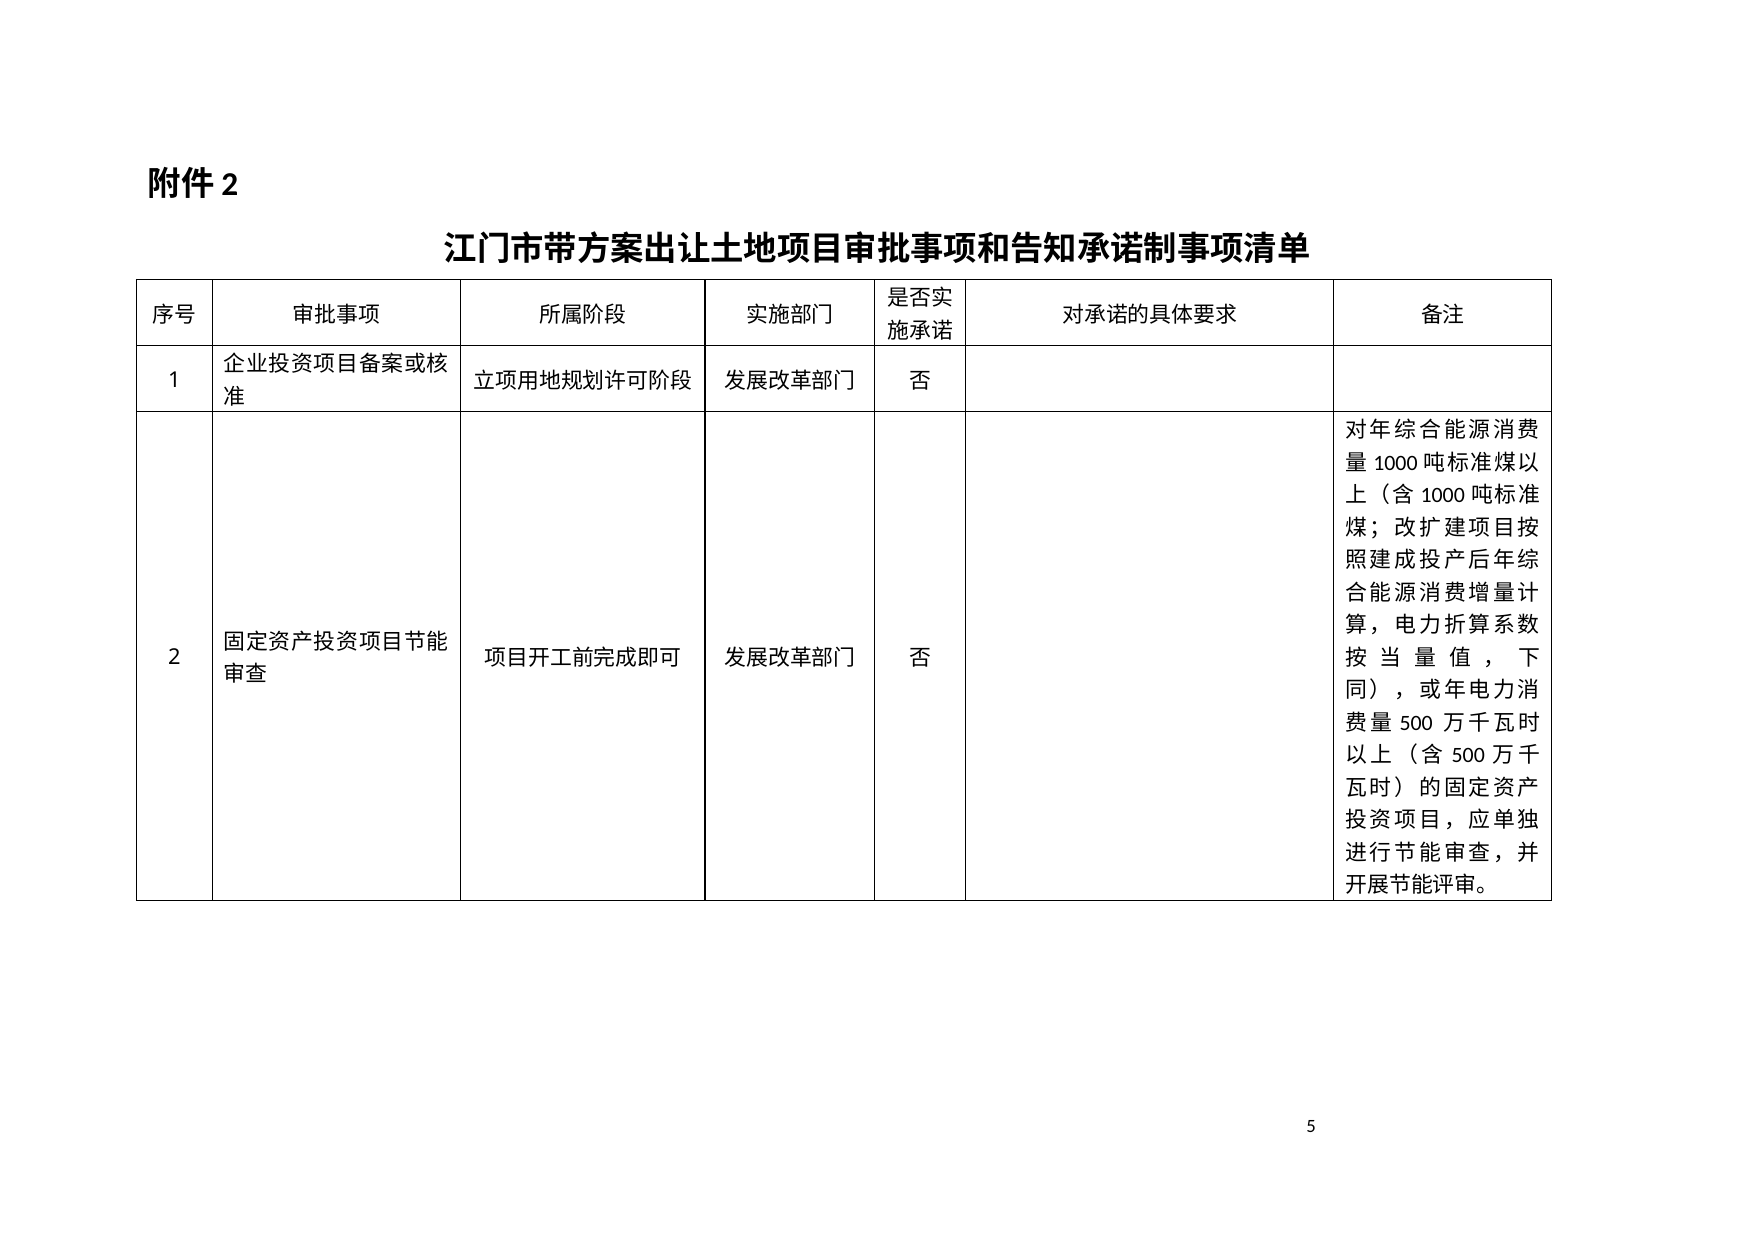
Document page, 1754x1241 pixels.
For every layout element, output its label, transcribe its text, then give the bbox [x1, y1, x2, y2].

table_cell 否 [875, 346, 965, 411]
table_cell 固定资产投资项目节能审查 [213, 412, 460, 899]
table_cell 发展改革部门 [706, 412, 874, 899]
table_header 审批事项 [213, 280, 460, 345]
table_header 序号 [137, 280, 212, 345]
table_cell 否 [875, 412, 965, 899]
table_cell 发展改革部门 [706, 346, 874, 411]
table_cell 立项用地规划许可阶段 [461, 346, 704, 411]
table_header 实施部门 [706, 280, 874, 345]
table_cell [1334, 346, 1551, 411]
table_cell 1 [137, 346, 212, 411]
table_cell 企业投资项目备案或核准 [213, 346, 460, 411]
table_cell [966, 346, 1333, 411]
text 江门市带方案出让土地项目审批事项和告知承诺制事项清单 [148, 214, 1606, 279]
table_header 对承诺的具体要求 [966, 280, 1333, 345]
table_cell 2 [137, 412, 212, 899]
table_header 是否实施承诺 [875, 280, 965, 345]
table_header 备注 [1334, 280, 1551, 345]
text 附件2 [148, 149, 1606, 214]
table_cell 对年综合能源消费量1000吨标准煤以上（含1000吨标准煤；改扩建项目按照建成投产后年综合能源消费增量计算，电力折算系数按当量值，下同），或年电力消费量500 万千瓦时以上（含500万千瓦时）的固定资产投资项目，应单独进行节能审查，并开展节能评审。 [1334, 412, 1551, 899]
table_cell 项目开工前完成即可 [461, 412, 704, 899]
table_header 所属阶段 [461, 280, 704, 345]
table_cell [966, 412, 1333, 899]
